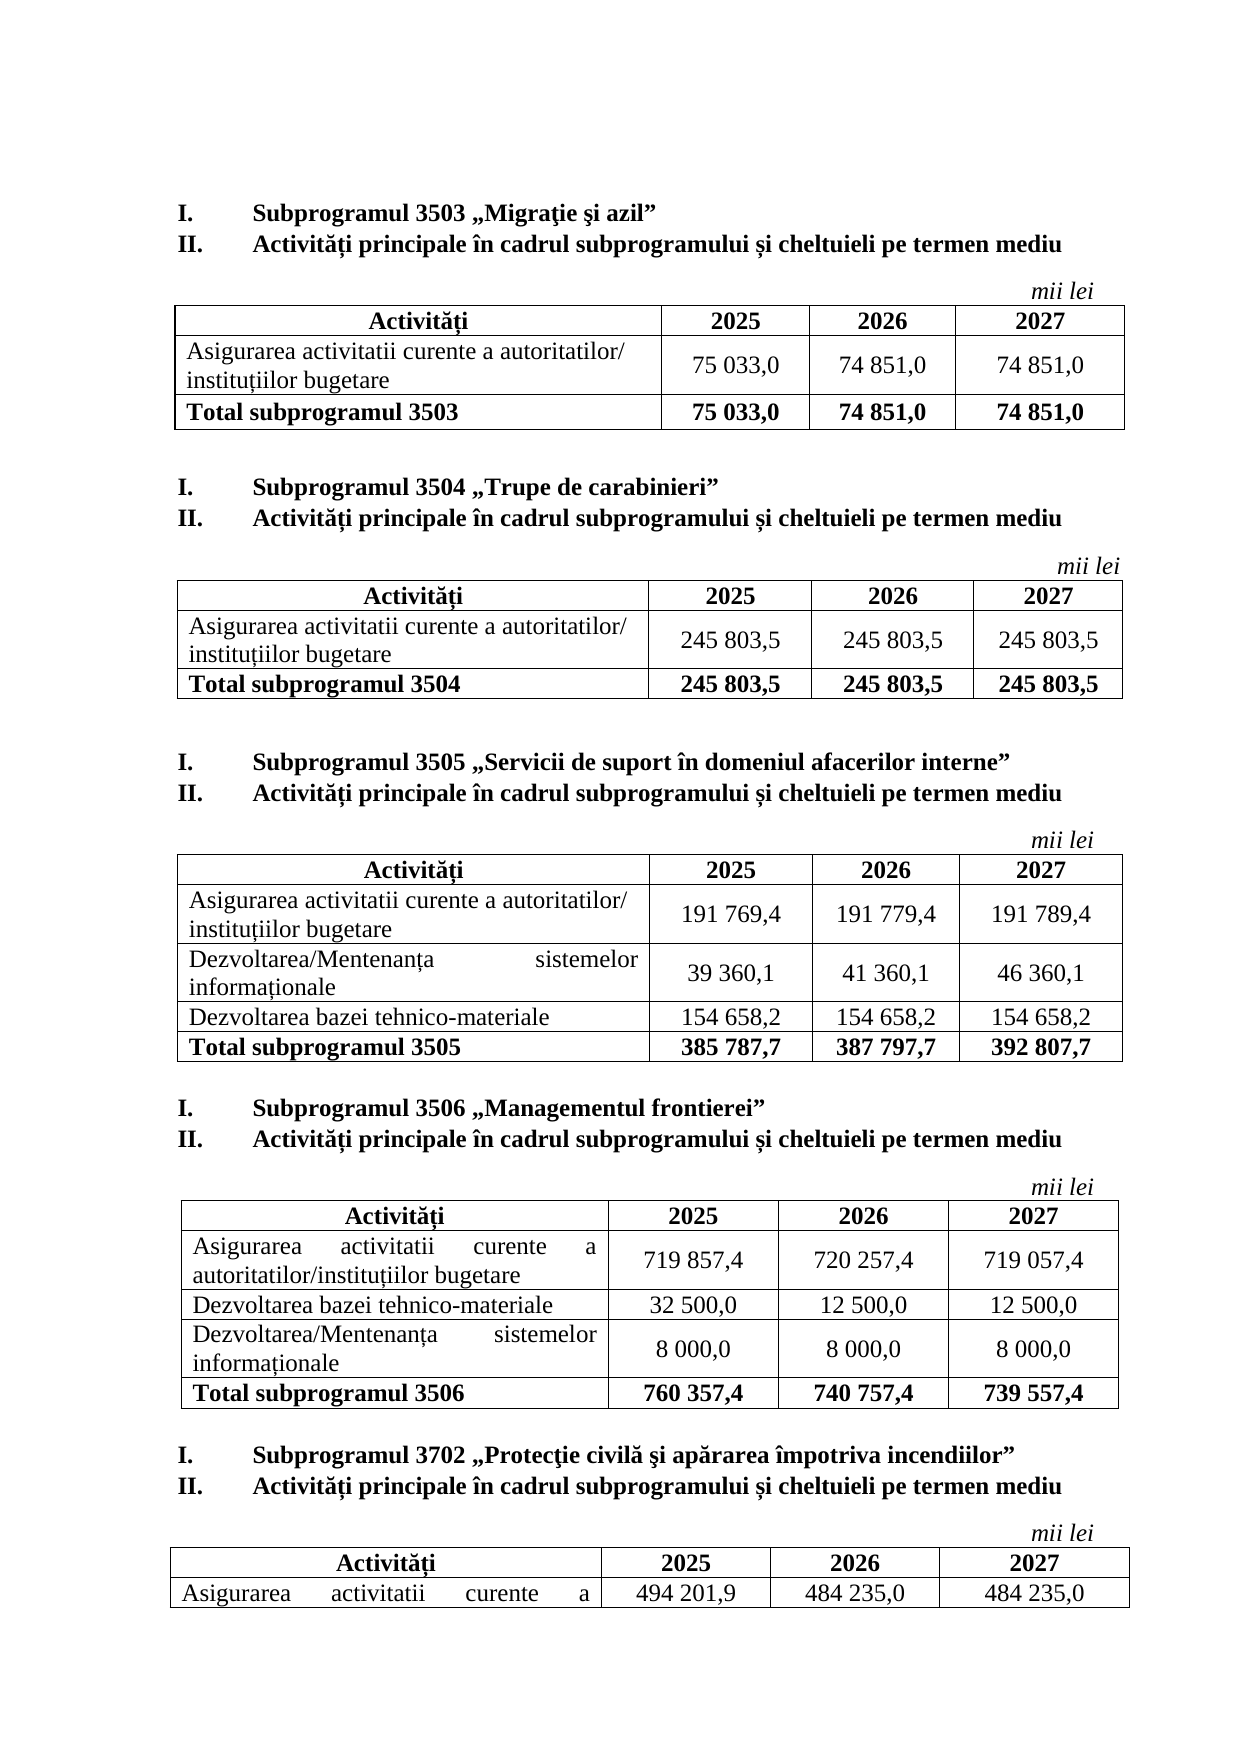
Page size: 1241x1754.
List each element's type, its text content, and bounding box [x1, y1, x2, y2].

table_cell 39 360,1 [650, 944, 812, 1001]
list Activități principale în cadrul subprogramului și cheltuieli pe termen mediu [177, 503, 1152, 532]
table_cell 392 807,7 [960, 1032, 1122, 1061]
list Activități principale în cadrul subprogramului și cheltuieli pe termen mediu [177, 1471, 1152, 1499]
text mii lei [102, 826, 1096, 854]
list Activități principale în cadrul subprogramului și cheltuieli pe termen mediu [177, 1124, 1152, 1153]
list Subprogramul 3506 „Managementul frontierei” [177, 1093, 1152, 1122]
table_cell 74 851,0 [810, 395, 955, 429]
table_header 2026 [779, 1201, 948, 1230]
table_cell 719 057,4 [949, 1231, 1118, 1289]
table_header 2025 [650, 855, 812, 884]
table_header 2027 [960, 855, 1122, 884]
list Subprogramul 3503 „Migraţie şi azil” [177, 198, 1152, 226]
table_cell 74 851,0 [810, 336, 955, 393]
table_cell Total subprogramul 3504 [178, 669, 648, 698]
table_cell Dezvoltarea/Mentenanța sistemelor informaționale [178, 944, 649, 1001]
text mii lei [102, 551, 1122, 580]
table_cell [171, 1578, 601, 1607]
table_cell Total subprogramul 3505 [178, 1032, 649, 1061]
table_header 2025 [662, 306, 809, 335]
list Subprogramul 3702 „Protecţie civilă şi apărarea împotriva incendiilor” [177, 1440, 1152, 1468]
table_header 2025 [609, 1201, 778, 1230]
table_cell 494 201,9 [602, 1578, 770, 1607]
table_cell 154 658,2 [960, 1002, 1122, 1031]
table_cell 484 235,0 [771, 1578, 939, 1607]
table_header 2026 [810, 306, 955, 335]
table_cell 191 789,4 [960, 885, 1122, 943]
table_cell 46 360,1 [960, 944, 1122, 1001]
table_cell 74 851,0 [956, 336, 1124, 393]
table_cell 484 235,0 [940, 1578, 1129, 1607]
table_cell 245 803,5 [974, 611, 1122, 668]
table_cell 387 797,7 [813, 1032, 959, 1061]
table_cell 245 803,5 [974, 669, 1122, 698]
table_cell Asigurarea activitatii curente a autoritatilor/ instituțiilor bugetare [176, 336, 661, 393]
table_cell 75 033,0 [662, 336, 809, 393]
table_cell 191 769,4 [650, 885, 812, 943]
list Subprogramul 3504 „Trupe de carabinieri” [177, 472, 1152, 501]
table_cell Dezvoltarea/Mentenanța sistemelor informaționale [182, 1320, 608, 1377]
table_header 2027 [949, 1201, 1118, 1230]
table_cell 32 500,0 [609, 1290, 778, 1318]
table_header Activități [171, 1548, 601, 1577]
table_cell 245 803,5 [812, 611, 973, 668]
table_cell 719 857,4 [609, 1231, 778, 1289]
table_cell Dezvoltarea bazei tehnico-materiale [182, 1290, 608, 1318]
table_cell 41 360,1 [813, 944, 959, 1001]
table_cell 8 000,0 [609, 1320, 778, 1377]
table_header 2025 [602, 1548, 770, 1577]
table_cell Total subprogramul 3506 [182, 1378, 608, 1408]
table_header Activități [178, 855, 649, 884]
table_cell 8 000,0 [779, 1320, 948, 1377]
table_cell 12 500,0 [949, 1290, 1118, 1318]
table_header 2027 [956, 306, 1124, 335]
table_cell Asigurarea activitatii curente a autoritatilor/ instituțiilor bugetare [178, 885, 649, 943]
table_cell Asigurarea activitatii curente a autoritatilor/ instituțiilor bugetare [178, 611, 648, 668]
table_header 2027 [974, 581, 1122, 610]
table_cell 191 779,4 [813, 885, 959, 943]
table_header Activități [182, 1201, 608, 1230]
table_cell 75 033,0 [662, 395, 809, 429]
table_cell 8 000,0 [949, 1320, 1118, 1377]
table_header 2026 [771, 1548, 939, 1577]
table_cell 245 803,5 [812, 669, 973, 698]
table_cell Total subprogramul 3503 [176, 395, 661, 429]
table_header 2026 [813, 855, 959, 884]
table_cell 12 500,0 [779, 1290, 948, 1318]
list Activități principale în cadrul subprogramului și cheltuieli pe termen mediu [177, 229, 1152, 257]
table_header 2026 [812, 581, 973, 610]
table_cell 740 757,4 [779, 1378, 948, 1408]
table_cell 154 658,2 [813, 1002, 959, 1031]
table_header Activități [176, 306, 661, 335]
list Subprogramul 3505 „Servicii de suport în domeniul afacerilor interne” [177, 747, 1152, 776]
table_cell Asigurarea activitatii curente a autoritatilor/instituțiilor bugetare [182, 1231, 608, 1289]
table_cell 245 803,5 [649, 611, 811, 668]
table_cell Dezvoltarea bazei tehnico-materiale [178, 1002, 649, 1031]
text mii lei [102, 1172, 1096, 1200]
table_cell 385 787,7 [650, 1032, 812, 1061]
table_cell 245 803,5 [649, 669, 811, 698]
table_cell 739 557,4 [949, 1378, 1118, 1408]
list Activități principale în cadrul subprogramului și cheltuieli pe termen mediu [177, 778, 1152, 807]
table_cell 760 357,4 [609, 1378, 778, 1408]
text mii lei [177, 1518, 1096, 1547]
table_cell 720 257,4 [779, 1231, 948, 1289]
table_header 2027 [940, 1548, 1129, 1577]
table_header Activități [178, 581, 648, 610]
text mii lei [102, 276, 1096, 305]
table_cell 74 851,0 [956, 395, 1124, 429]
table_cell 154 658,2 [650, 1002, 812, 1031]
table_header 2025 [649, 581, 811, 610]
